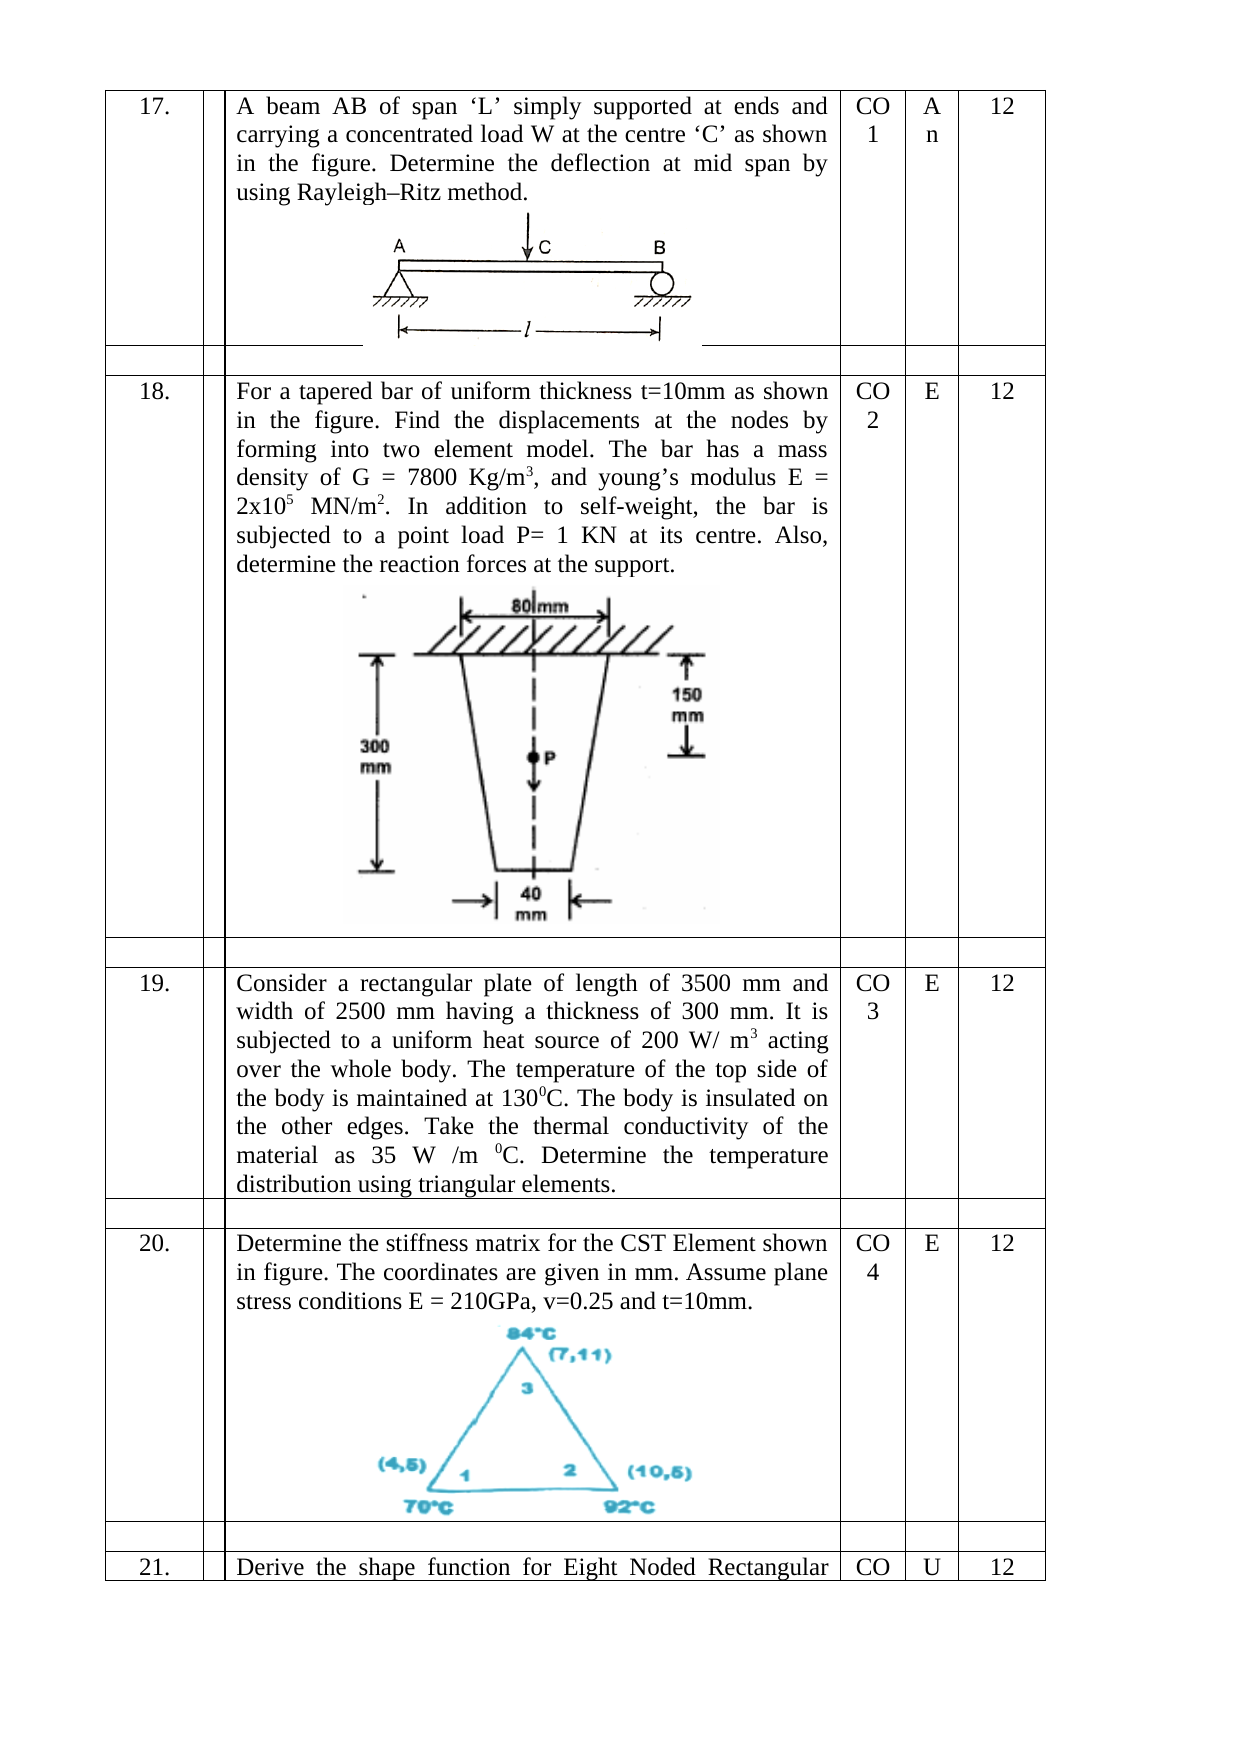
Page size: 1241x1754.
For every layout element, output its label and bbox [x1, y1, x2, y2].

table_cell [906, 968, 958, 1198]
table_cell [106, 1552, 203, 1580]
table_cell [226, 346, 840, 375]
picture [363, 205, 702, 346]
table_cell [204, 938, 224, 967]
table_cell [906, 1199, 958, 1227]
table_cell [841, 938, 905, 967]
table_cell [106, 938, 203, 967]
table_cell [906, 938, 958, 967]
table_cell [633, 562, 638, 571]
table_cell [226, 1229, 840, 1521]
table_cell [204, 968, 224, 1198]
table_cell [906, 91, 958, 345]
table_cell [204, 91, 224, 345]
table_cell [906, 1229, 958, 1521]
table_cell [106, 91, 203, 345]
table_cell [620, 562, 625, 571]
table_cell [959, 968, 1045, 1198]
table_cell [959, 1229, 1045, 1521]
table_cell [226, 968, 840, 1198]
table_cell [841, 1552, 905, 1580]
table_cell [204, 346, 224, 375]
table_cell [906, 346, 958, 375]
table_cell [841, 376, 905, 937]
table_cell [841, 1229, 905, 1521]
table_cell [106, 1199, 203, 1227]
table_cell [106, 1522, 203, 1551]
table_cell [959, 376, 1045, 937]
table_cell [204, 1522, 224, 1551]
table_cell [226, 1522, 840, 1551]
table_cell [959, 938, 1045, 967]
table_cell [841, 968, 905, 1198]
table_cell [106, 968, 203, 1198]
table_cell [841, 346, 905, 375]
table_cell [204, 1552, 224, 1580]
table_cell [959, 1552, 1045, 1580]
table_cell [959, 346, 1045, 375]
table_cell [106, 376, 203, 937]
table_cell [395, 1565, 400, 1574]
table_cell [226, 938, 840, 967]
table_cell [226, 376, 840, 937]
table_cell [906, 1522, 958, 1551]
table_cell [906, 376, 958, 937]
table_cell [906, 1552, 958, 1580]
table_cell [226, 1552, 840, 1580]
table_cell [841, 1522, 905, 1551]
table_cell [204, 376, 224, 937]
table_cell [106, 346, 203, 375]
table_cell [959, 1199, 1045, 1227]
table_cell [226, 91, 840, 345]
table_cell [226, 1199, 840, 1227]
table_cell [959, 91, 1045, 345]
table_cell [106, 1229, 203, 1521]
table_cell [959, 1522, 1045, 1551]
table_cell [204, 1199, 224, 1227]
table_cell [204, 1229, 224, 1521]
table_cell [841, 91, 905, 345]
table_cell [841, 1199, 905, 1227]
